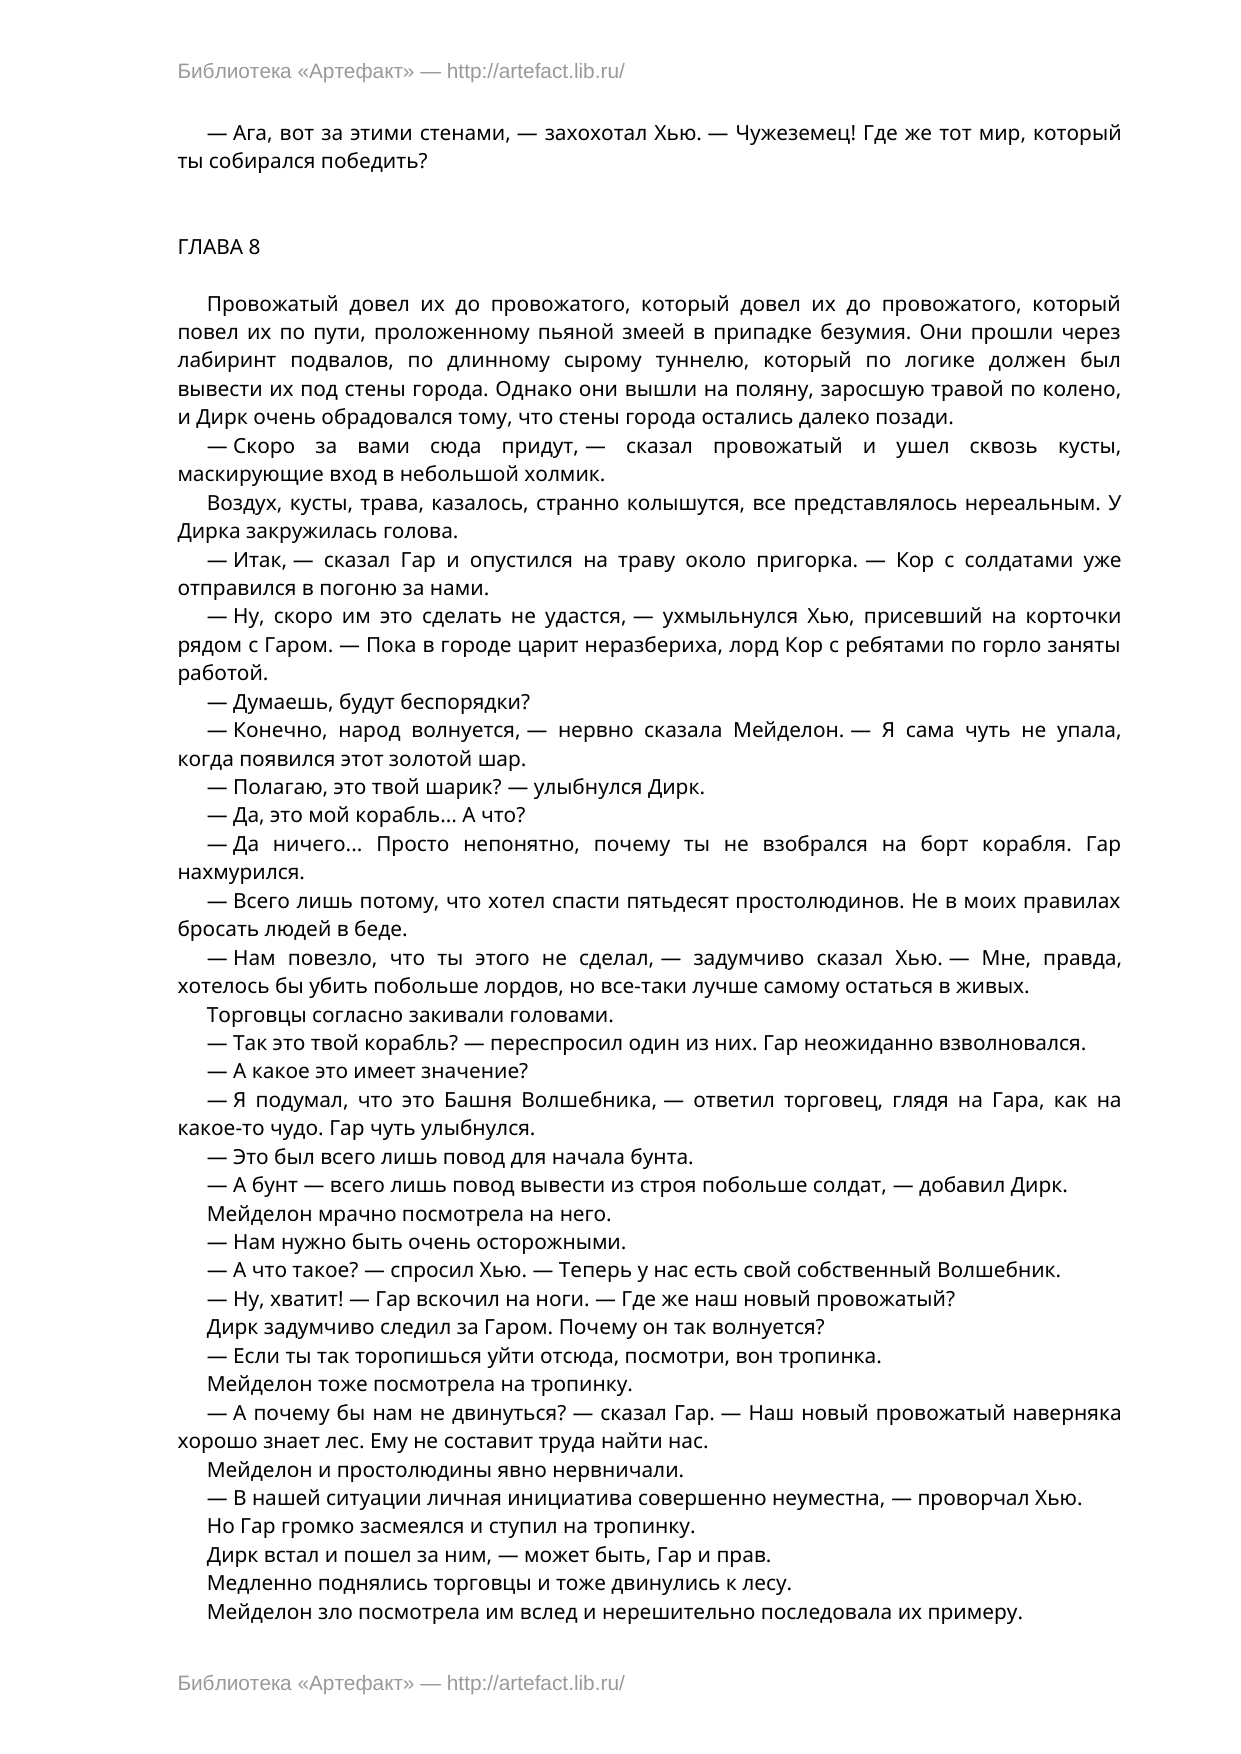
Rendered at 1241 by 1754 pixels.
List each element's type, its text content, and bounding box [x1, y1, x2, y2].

text — Нам нужно быть очень осторожными. [177, 1227, 1122, 1256]
text Провожатый довел их до провожатого, который довел их до провожатого, который повел их по пути, проложенному пьяной змеей в припадке безумия. Они прошли через лабиринт подвалов, по длинному сырому туннелю, который по логике должен был вывести их под стены города. Однако они вышли на поляну, заросшую травой по колено, и Дирк очень обрадовался тому, что стены города остались далеко позади. [177, 289, 1122, 431]
text Мейделон тоже посмотрела на тропинку. [177, 1369, 1122, 1398]
text — Скоро за вами сюда придут, — сказал провожатый и ушел сквозь кусты, маскирующие вход в небольшой холмик. [177, 431, 1122, 488]
text — Я подумал, что это Башня Волшебника, — ответил торговец, глядя на Гара, как на какое-то чудо. Гар чуть улыбнулся. [177, 1085, 1122, 1142]
text Мейделон зло посмотрела им вслед и нерешительно последовала их примеру. [177, 1597, 1122, 1625]
text — Конечно, народ волнуется, — нервно сказала Мейделон. — Я сама чуть не упала, когда появился этот золотой шар. [177, 715, 1122, 772]
text — Полагаю, это твой шарик? — улыбнулся Дирк. [177, 772, 1122, 801]
text Но Гар громко засмеялся и ступил на тропинку. [177, 1512, 1122, 1540]
text — Да ничего... Просто непонятно, почему ты не взобрался на борт корабля. Гар нахмурился. [177, 829, 1122, 886]
text — А бунт — всего лишь повод вывести из строя побольше солдат, — добавил Дирк. [177, 1170, 1122, 1199]
text — Да, это мой корабль... А что? [177, 801, 1122, 829]
text — Так это твой корабль? — переспросил один из них. Гар неожиданно взволновался. [177, 1028, 1122, 1057]
text Дирк задумчиво следил за Гаром. Почему он так волнуется? [177, 1312, 1122, 1341]
text — Ну, хватит! — Гар вскочил на ноги. — Где же наш новый провожатый? [177, 1284, 1122, 1312]
text — А какое это имеет значение? [177, 1057, 1122, 1085]
text Дирк встал и пошел за ним, — может быть, Гар и прав. [177, 1540, 1122, 1568]
text — Ну, скоро им это сделать не удастся, — ухмыльнулся Хью, присевший на корточки рядом с Гаром. — Пока в городе царит неразбериха, лорд Кор с ребятами по горло заняты работой. [177, 602, 1122, 687]
text — А почему бы нам не двинуться? — сказал Гар. — Наш новый провожатый наверняка хорошо знает лес. Ему не составит труда найти нас. [177, 1398, 1122, 1455]
text — Если ты так торопишься уйти отсюда, посмотри, вон тропинка. [177, 1341, 1122, 1369]
text Торговцы согласно закивали головами. [177, 1000, 1122, 1028]
text — Всего лишь потому, что хотел спасти пятьдесят простолюдинов. Не в моих правилах бросать людей в беде. [177, 886, 1122, 943]
text — Нам повезло, что ты этого не сделал, — задумчиво сказал Хью. — Мне, правда, хотелось бы убить побольше лордов, но все-таки лучше самому остаться в живых. [177, 943, 1122, 1000]
text — Итак, — сказал Гар и опустился на траву около пригорка. — Кор с солдатами уже отправился в погоню за нами. [177, 545, 1122, 602]
text — Ага, вот за этими стенами, — захохотал Хью. — Чужеземец! Где же тот мир, который ты собирался победить? [177, 118, 1122, 175]
text — В нашей ситуации личная инициатива совершенно неуместна, — проворчал Хью. [177, 1483, 1122, 1512]
text Мейделон мрачно посмотрела на него. [177, 1199, 1122, 1227]
text Мейделон и простолюдины явно нервничали. [177, 1455, 1122, 1483]
text — Это был всего лишь повод для начала бунта. [177, 1142, 1122, 1170]
text Воздух, кусты, трава, казалось, странно колышутся, все представлялось нереальным. У Дирка закружилась голова. [177, 488, 1122, 545]
text — А что такое? — спросил Хью. — Теперь у нас есть свой собственный Волшебник. [177, 1256, 1122, 1284]
text ГЛАВА 8 [177, 232, 1122, 260]
text — Думаешь, будут беспорядки? [177, 687, 1122, 715]
text Медленно поднялись торговцы и тоже двинулись к лесу. [177, 1568, 1122, 1597]
